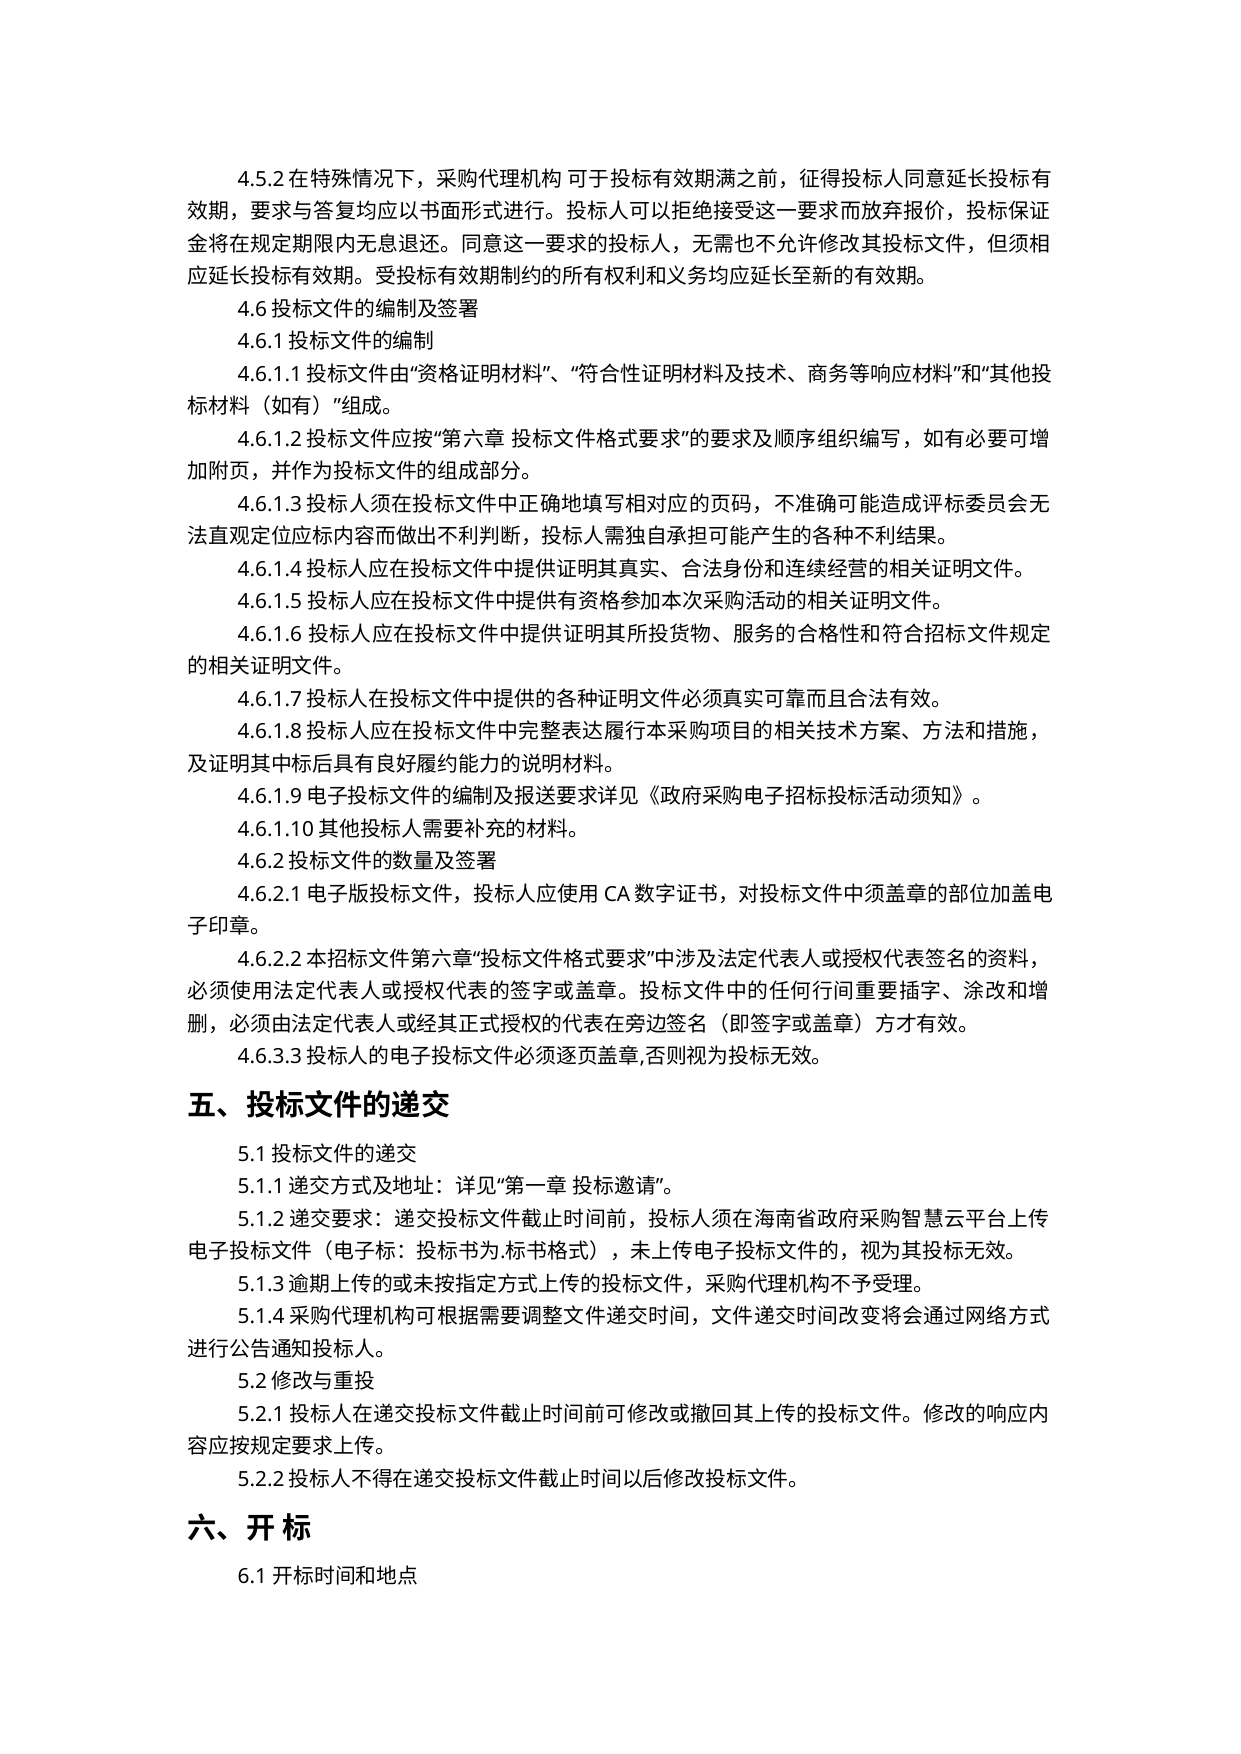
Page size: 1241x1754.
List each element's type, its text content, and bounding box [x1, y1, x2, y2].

text 5.1.1递交方式及地址：详见“第一章 投标邀请”。 [187, 1169, 1053, 1202]
text 4.6.2.2本招标文件第六章“投标文件格式要求”中涉及法定代表人或授权代表签名的资料，必须使用法定代表人或授权代表的签字或盖章。投标文件中的任何行间重要插字、涂改和增删，必须由法定代表人或经其正式授权的代表在旁边签名（即签字或盖章）方才有效。 [187, 942, 1053, 1039]
text 5.1.3逾期上传的或未按指定方式上传的投标文件，采购代理机构不予受理。 [187, 1267, 1053, 1299]
text 6.1 开标时间和地点 [187, 1559, 1053, 1592]
text 4.6投标文件的编制及签署 [187, 292, 1053, 324]
text 六、开 标 [187, 1494, 1053, 1559]
text 4.6.1投标文件的编制 [187, 324, 1053, 357]
text 4.6.1.1投标文件由“资格证明材料”、“符合性证明材料及技术、商务等响应材料”和“其他投标材料（如有）”组成。 [187, 357, 1053, 422]
text 4.6.1.3投标人须在投标文件中正确地填写相对应的页码，不准确可能造成评标委员会无法直观定位应标内容而做出不利判断，投标人需独自承担可能产生的各种不利结果。 [187, 487, 1053, 552]
text 4.6.1.8投标人应在投标文件中完整表达履行本采购项目的相关技术方案、方法和措施，及证明其中标后具有良好履约能力的说明材料。 [187, 714, 1053, 779]
text 4.6.1.7投标人在投标文件中提供的各种证明文件必须真实可靠而且合法有效。 [187, 682, 1053, 714]
text 5.1.2递交要求：递交投标文件截止时间前，投标人须在海南省政府采购智慧云平台上传电子投标文件（电子标：投标书为.标书格式），未上传电子投标文件的，视为其投标无效。 [187, 1202, 1053, 1267]
text 4.6.2.1电子版投标文件，投标人应使用CA数字证书，对投标文件中须盖章的部位加盖电子印章。 [187, 877, 1053, 942]
text 5.2.2投标人不得在递交投标文件截止时间以后修改投标文件。 [187, 1462, 1053, 1494]
text 4.6.1.2投标文件应按“第六章 投标文件格式要求”的要求及顺序组织编写，如有必要可增加附页，并作为投标文件的组成部分。 [187, 422, 1053, 487]
text 4.6.1.10其他投标人需要补充的材料。 [187, 812, 1053, 844]
text 4.6.1.5 投标人应在投标文件中提供有资格参加本次采购活动的相关证明文件。 [187, 584, 1053, 617]
text 五、投标文件的递交 [187, 1072, 1053, 1137]
text 4.6.1.4投标人应在投标文件中提供证明其真实、合法身份和连续经营的相关证明文件。 [187, 552, 1053, 584]
text 5.2修改与重投 [187, 1364, 1053, 1397]
text 4.6.2投标文件的数量及签署 [187, 844, 1053, 877]
text 5.2.1投标人在递交投标文件截止时间前可修改或撤回其上传的投标文件。修改的响应内容应按规定要求上传。 [187, 1397, 1053, 1462]
text 5.1投标文件的递交 [187, 1137, 1053, 1169]
text 4.5.2在特殊情况下，采购代理机构 可于投标有效期满之前，征得投标人同意延长投标有效期，要求与答复均应以书面形式进行。投标人可以拒绝接受这一要求而放弃报价，投标保证金将在规定期限内无息退还。同意这一要求的投标人，无需也不允许修改其投标文件，但须相应延长投标有效期。受投标有效期制约的所有权利和义务均应延长至新的有效期。 [187, 162, 1053, 292]
text 5.1.4采购代理机构可根据需要调整文件递交时间，文件递交时间改变将会通过网络方式进行公告通知投标人。 [187, 1299, 1053, 1364]
text 4.6.1.9电子投标文件的编制及报送要求详见《政府采购电子招标投标活动须知》。 [187, 779, 1053, 812]
text 4.6.3.3投标人的电子投标文件必须逐页盖章,否则视为投标无效。 [187, 1039, 1053, 1072]
text 4.6.1.6 投标人应在投标文件中提供证明其所投货物、服务的合格性和符合招标文件规定的相关证明文件。 [187, 617, 1053, 682]
